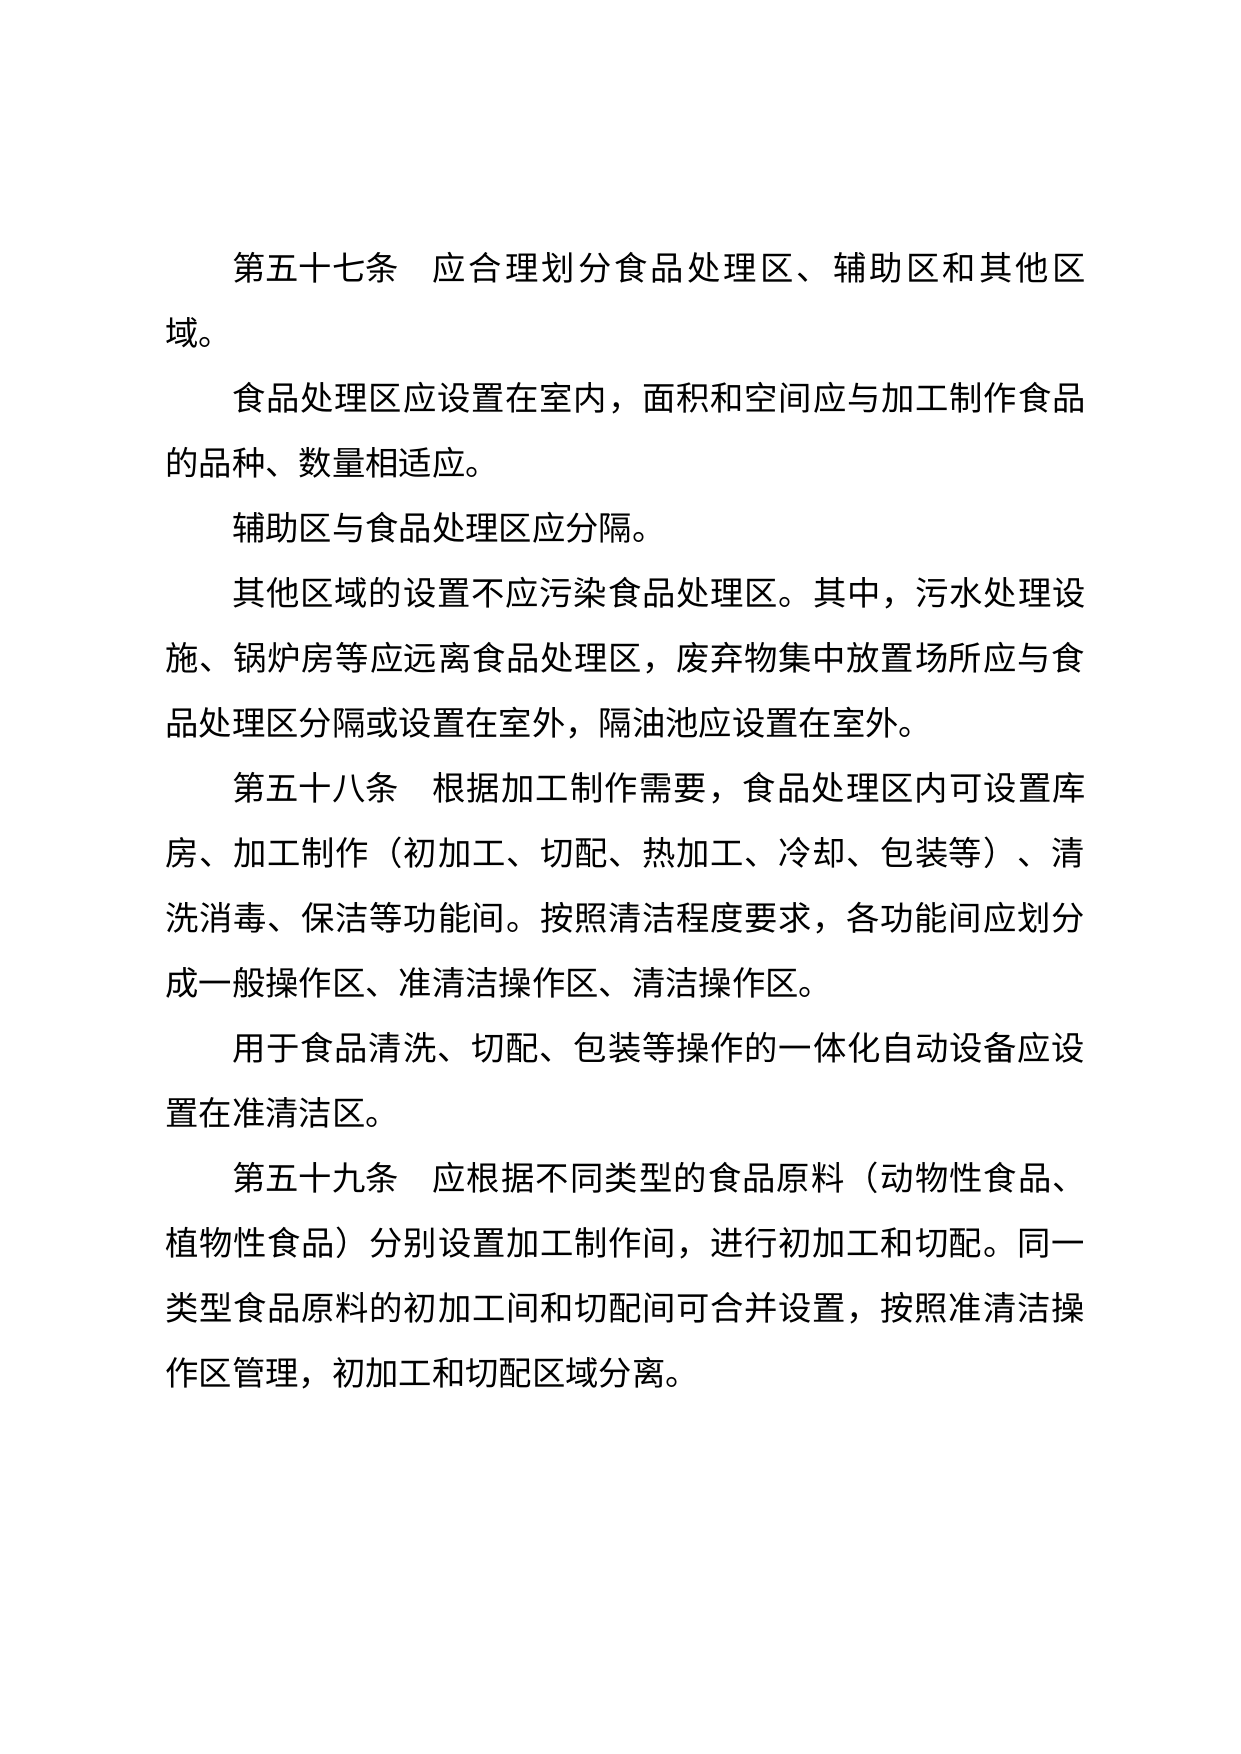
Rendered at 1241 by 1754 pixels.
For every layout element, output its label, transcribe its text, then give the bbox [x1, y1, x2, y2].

text 辅助区与食品处理区应分隔。 [165, 493, 1087, 558]
text 其他区域的设置不应污染食品处理区。其中，污水处理设施、锅炉房等应远离食品处理区，废弃物集中放置场所应与食品处理区分隔或设置在室外，隔油池应设置在室外。 [165, 558, 1087, 753]
list 应根据不同类型的食品原料（动物性食品、植物性食品）分别设置加工制作间，进行初加工和切配。同一类型食品原料的初加工间和切配间可合并设置，按照准清洁操作区管理，初加工和切配区域分离。 [165, 1143, 1087, 1403]
text 用于食品清洗、切配、包装等操作的一体化自动设备应设置在准清洁区。 [165, 1013, 1087, 1143]
text 食品处理区应设置在室内，面积和空间应与加工制作食品的品种、数量相适应。 [165, 363, 1087, 493]
list 应合理划分食品处理区、辅助区和其他区域。 [165, 233, 1087, 363]
list 根据加工制作需要，食品处理区内可设置库房、加工制作（初加工、切配、热加工、冷却、包装等）、清洗消毒、保洁等功能间。按照清洁程度要求，各功能间应划分成一般操作区、准清洁操作区、清洁操作区。 [165, 753, 1087, 1013]
